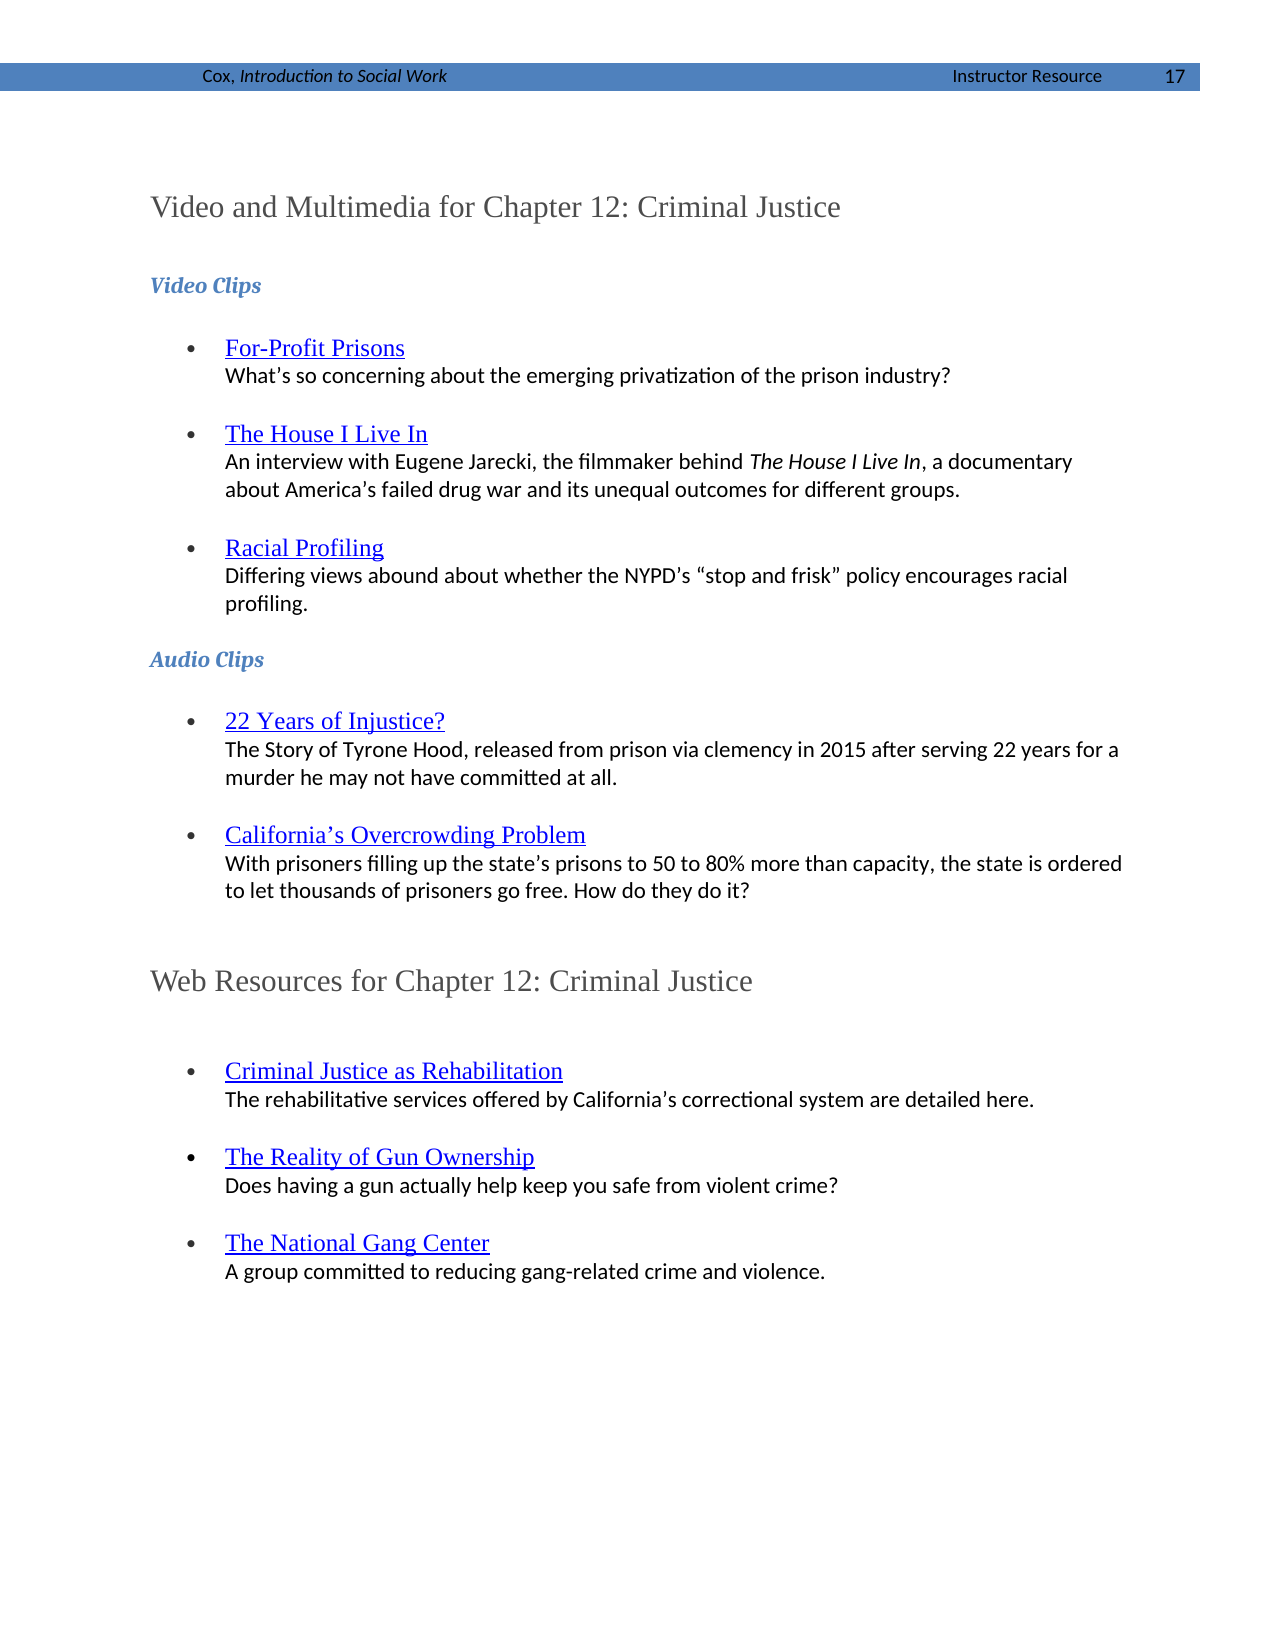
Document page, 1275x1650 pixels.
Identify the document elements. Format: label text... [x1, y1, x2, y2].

subtitle Web Resources for Chapter 12: Criminal Justice [150, 963, 1125, 998]
list 22 Years of Injustice? The Story of Tyrone Hood, released from prison via clemency in 2015 after serving 22 years for a murder he may not have committed at all. [187, 706, 1125, 791]
list Criminal Justice as Rehabilitation The rehabilitative services offered by California’s correctional system are detailed here. [187, 1056, 1125, 1113]
list The House I Live In An interview with Eugene Jarecki, the filmmaker behind The House I Live In, a documentary about America’s failed drug war and its unequal outcomes for different groups. [187, 419, 1125, 503]
subtitle Video and Multimedia for Chapter 12: Criminal Justice [150, 188, 1125, 224]
subtitle Video Clips [150, 273, 1125, 300]
list The Reality of Gun Ownership Does having a gun actually help keep you safe from violent crime? [187, 1142, 1125, 1199]
list Racial Profiling Differing views abound about whether the NYPD’s “stop and frisk” policy encourages racial profiling. [187, 533, 1125, 617]
list For-Profit Prisons What’s so concerning about the emerging privatization of the prison industry? [187, 333, 1125, 389]
list The National Gang Center A group committed to reducing gang-related crime and violence. [187, 1228, 1125, 1285]
list California’s Overcrowding Problem With prisoners filling up the state’s prisons to 50 to 80% more than capacity, the state is ordered to let thousands of prisoners go free. How do they do it? [187, 820, 1125, 905]
subtitle Audio Clips [150, 647, 1125, 673]
